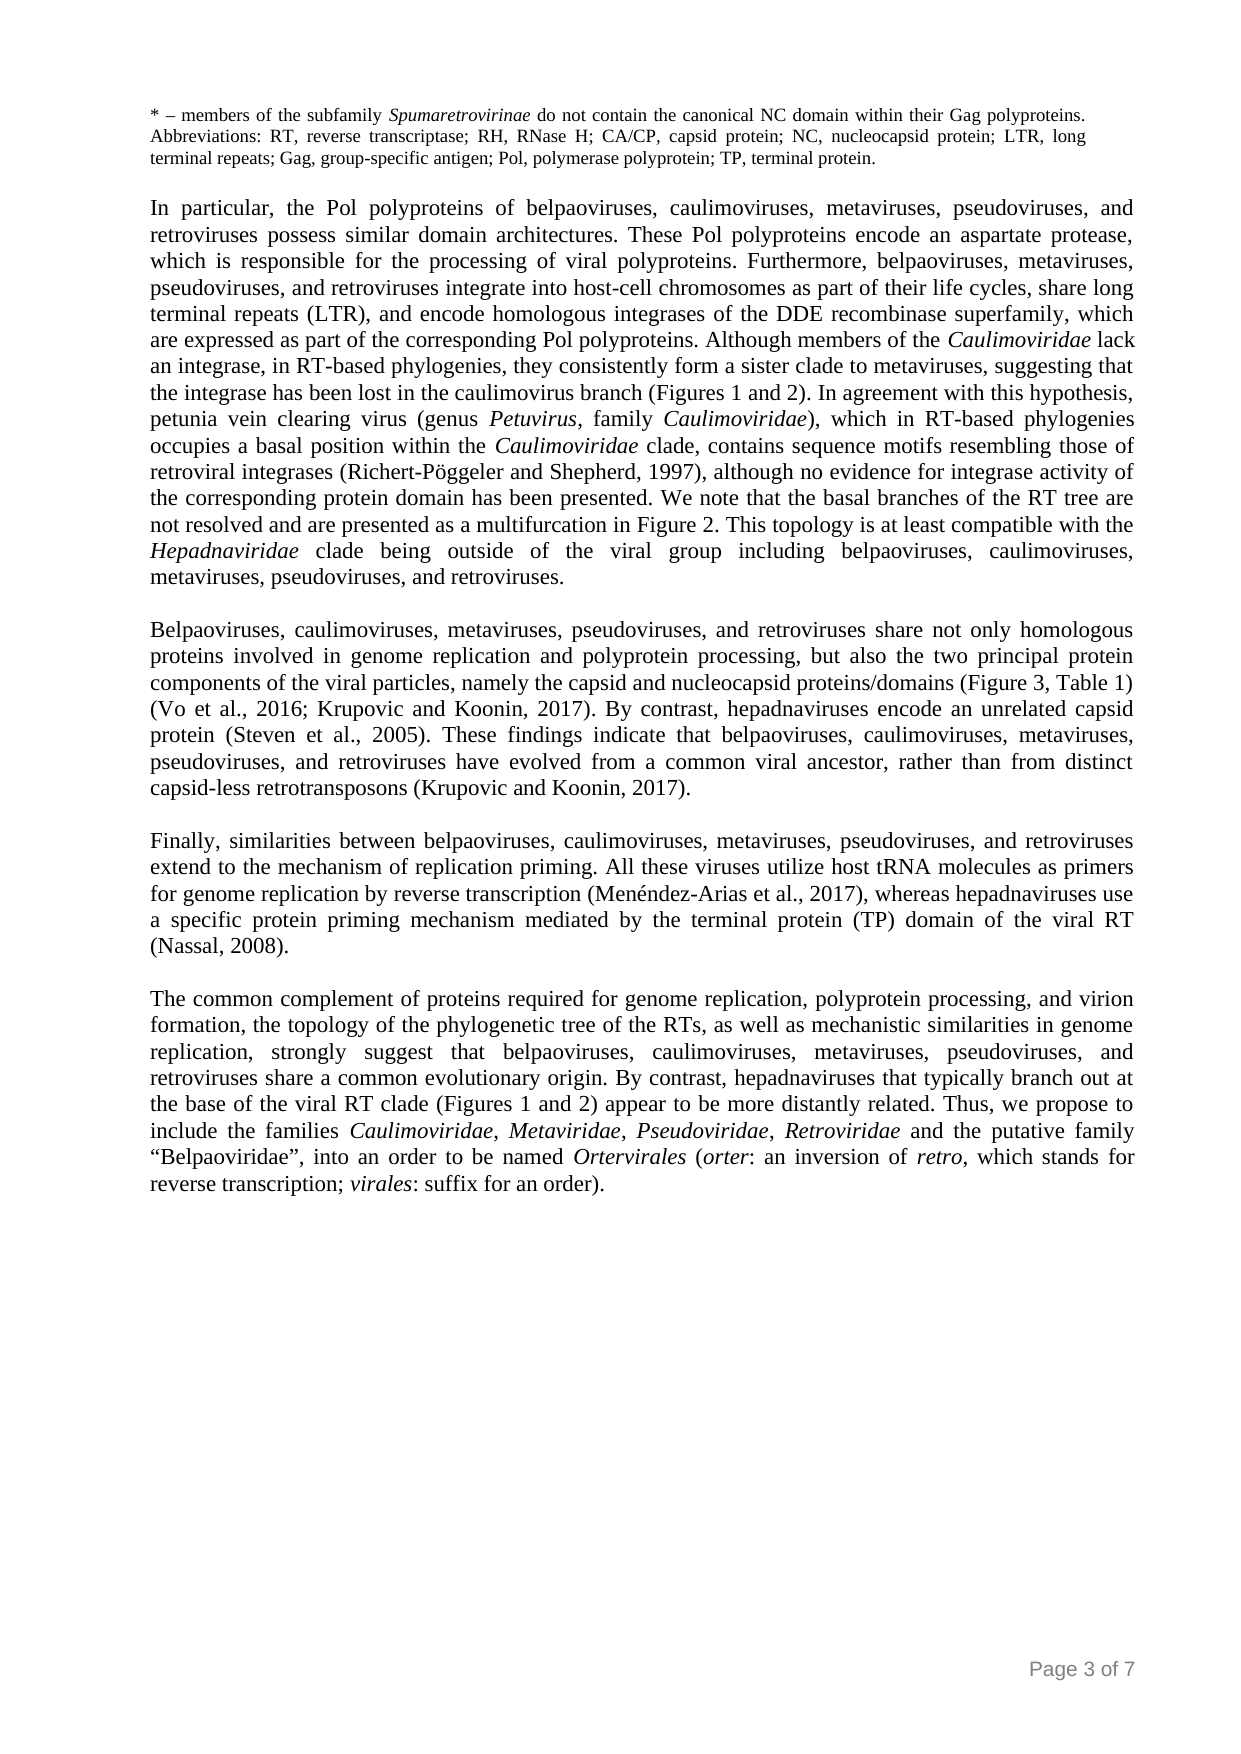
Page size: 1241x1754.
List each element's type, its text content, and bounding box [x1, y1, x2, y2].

text Belpaoviruses, caulimoviruses, metaviruses, pseudoviruses, and retroviruses share not only homologous proteins involved in genome replication and polyprotein processing, but also the two principal protein components of the viral particles, namely the capsid and nucleocapsid proteins/domains (Figure 3, Table 1) (Vo et al., 2016; Krupovic and Koonin, 2017). By contrast, hepadnaviruses encode an unrelated capsid protein (Steven et al., 2005). These findings indicate that belpaoviruses, caulimoviruses, metaviruses, pseudoviruses, and retroviruses have evolved from a common viral ancestor, rather than from distinct capsid-less retrotransposons (Krupovic and Koonin, 2017). [150, 616, 1135, 801]
text Finally, similarities between belpaoviruses, caulimoviruses, metaviruses, pseudoviruses, and retroviruses extend to the mechanism of replication priming. All these viruses utilize host tRNA molecules as primers for genome replication by reverse transcription (Menéndez-Arias et al., 2017), whereas hepadnaviruses use a specific protein priming mechanism mediated by the terminal protein (TP) domain of the viral RT (Nassal, 2008). [150, 827, 1135, 959]
text In particular, the Pol polyproteins of belpaoviruses, caulimoviruses, metaviruses, pseudoviruses, and retroviruses possess similar domain architectures. These Pol polyproteins encode an aspartate protease, which is responsible for the processing of viral polyproteins. Furthermore, belpaoviruses, metaviruses, pseudoviruses, and retroviruses integrate into host-cell chromosomes as part of their life cycles, share long terminal repeats (LTR), and encode homologous integrases of the DDE recombinase superfamily, which are expressed as part of the corresponding Pol polyproteins. Although members of the Caulimoviridae lack an integrase, in RT-based phylogenies, they consistently form a sister clade to metaviruses, suggesting that the integrase has been lost in the caulimovirus branch (Figures 1 and 2). In agreement with this hypothesis, petunia vein clearing virus (genus Petuvirus, family Caulimoviridae), which in RT-based phylogenies occupies a basal position within the Caulimoviridae clade, contains sequence motifs resembling those of retroviral integrases (Richert-Pöggeler and Shepherd, 1997), although no evidence for integrase activity of the corresponding protein domain has been presented. We note that the basal branches of the RT tree are not resolved and are presented as a multifurcation in Figure 2. This topology is at least compatible with the Hepadnaviridae clade being outside of the viral group including belpaoviruses, caulimoviruses, metaviruses, pseudoviruses, and retroviruses. [150, 194, 1135, 590]
text * – members of the subfamily Spumaretrovirinae do not contain the canonical NC domain within their Gag polyproteins. Abbreviations: RT, reverse transcriptase; RH, RNase H; CA/CP, capsid protein; NC, nucleocapsid protein; LTR, long terminal repeats; Gag, group-specific antigen; Pol, polymerase polyprotein; TP, terminal protein. [150, 103, 1087, 168]
text The common complement of proteins required for genome replication, polyprotein processing, and virion formation, the topology of the phylogenetic tree of the RTs, as well as mechanistic similarities in genome replication, strongly suggest that belpaoviruses, caulimoviruses, metaviruses, pseudoviruses, and retroviruses share a common evolutionary origin. By contrast, hepadnaviruses that typically branch out at the base of the viral RT clade (Figures 1 and 2) appear to be more distantly related. Thus, we propose to include the families Caulimoviridae, Metaviridae, Pseudoviridae, Retroviridae and the putative family “Belpaoviridae”, into an order to be named Ortervirales (orter: an inversion of retro, which stands for reverse transcription; virales: suffix for an order). [150, 985, 1135, 1196]
